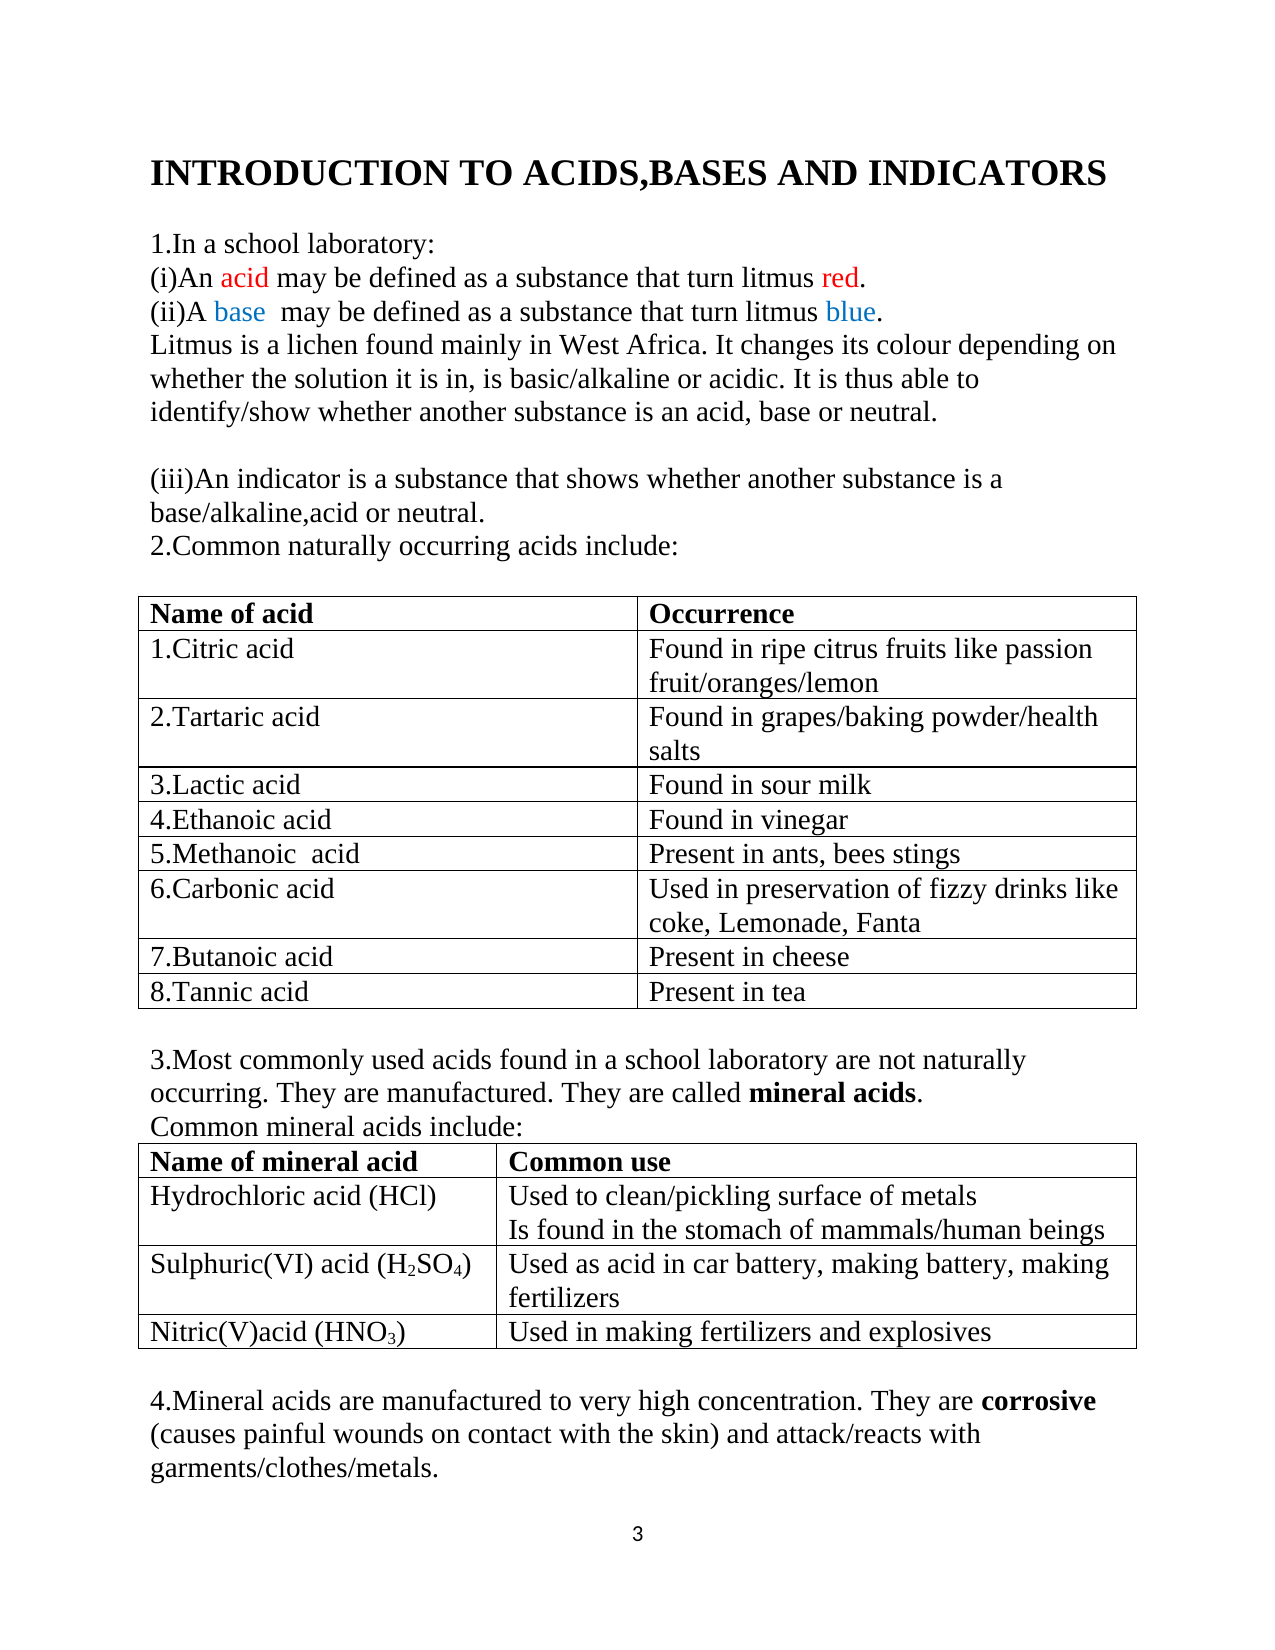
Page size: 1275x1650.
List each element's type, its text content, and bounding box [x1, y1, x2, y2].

table_header Common use [497, 1144, 1136, 1177]
text 4.Mineral acids are manufactured to very high concentration. They are corrosive (causes painful wounds on contact with the skin) and attack/reacts with garments/clothes/metals. [150, 1383, 1125, 1483]
text 2.Common naturally occurring acids include: [150, 528, 1125, 562]
table_cell Found in sour milk [638, 768, 1136, 801]
table_cell Hydrochloric acid (HCl) [139, 1178, 496, 1245]
table_cell 1.Citric acid [139, 631, 637, 698]
table_cell Used as acid in car battery, making battery, making fertilizers [497, 1246, 1136, 1313]
table_cell Present in cheese [638, 939, 1136, 973]
table_cell Found in ripe citrus fruits like passion fruit/oranges/lemon [638, 631, 1136, 698]
text (iii)An indicator is a substance that shows whether another substance is a base/alkaline,acid or neutral. [150, 461, 1125, 528]
table_cell 3.Lactic acid [139, 768, 637, 801]
table_cell Nitric(V)acid (HNO3) [139, 1315, 496, 1348]
table_cell Sulphuric(VI) acid (H2SO4) [139, 1246, 496, 1313]
text INTRODUCTION TO ACIDS,BASES AND INDICATORS [150, 150, 1125, 193]
table_cell 2.Tartaric acid [139, 699, 637, 766]
table_cell Present in ants, bees stings [638, 837, 1136, 870]
table_cell Used to clean/pickling surface of metals Is found in the stomach of mammals/human beings [497, 1178, 1136, 1245]
text (i)An acid may be defined as a substance that turn litmus red. [150, 260, 1125, 294]
table_cell Found in vinegar [638, 802, 1136, 836]
table_header Name of acid [139, 597, 637, 630]
text 3.Most commonly used acids found in a school laboratory are not naturally occurring. They are manufactured. They are called mineral acids. [150, 1042, 1125, 1109]
table_cell 7.Butanoic acid [139, 939, 637, 973]
table_cell Found in grapes/baking powder/health salts [638, 699, 1136, 766]
text 1.In a school laboratory: [150, 227, 1125, 260]
table_cell Used in making fertilizers and explosives [497, 1315, 1136, 1348]
table_cell Present in tea [638, 974, 1136, 1007]
text (ii)A base may be defined as a substance that turn litmus blue. [150, 294, 1125, 327]
table_cell 6.Carbonic acid [139, 871, 637, 938]
table_cell 4.Ethanoic acid [139, 802, 637, 836]
table_cell 5.Methanoic acid [139, 837, 637, 870]
table_header Name of mineral acid [139, 1144, 496, 1177]
table_header Occurrence [638, 597, 1136, 630]
text Litmus is a lichen found mainly in West Africa. It changes its colour depending on whether the solution it is in, is basic/alkaline or acidic. It is thus able to identify/show whether another substance is an acid, base or neutral. [150, 327, 1125, 428]
text Common mineral acids include: [150, 1109, 1125, 1143]
table_cell Used in preservation of fizzy drinks like coke, Lemonade, Fanta [638, 871, 1136, 938]
table_cell 8.Tannic acid [139, 974, 637, 1007]
